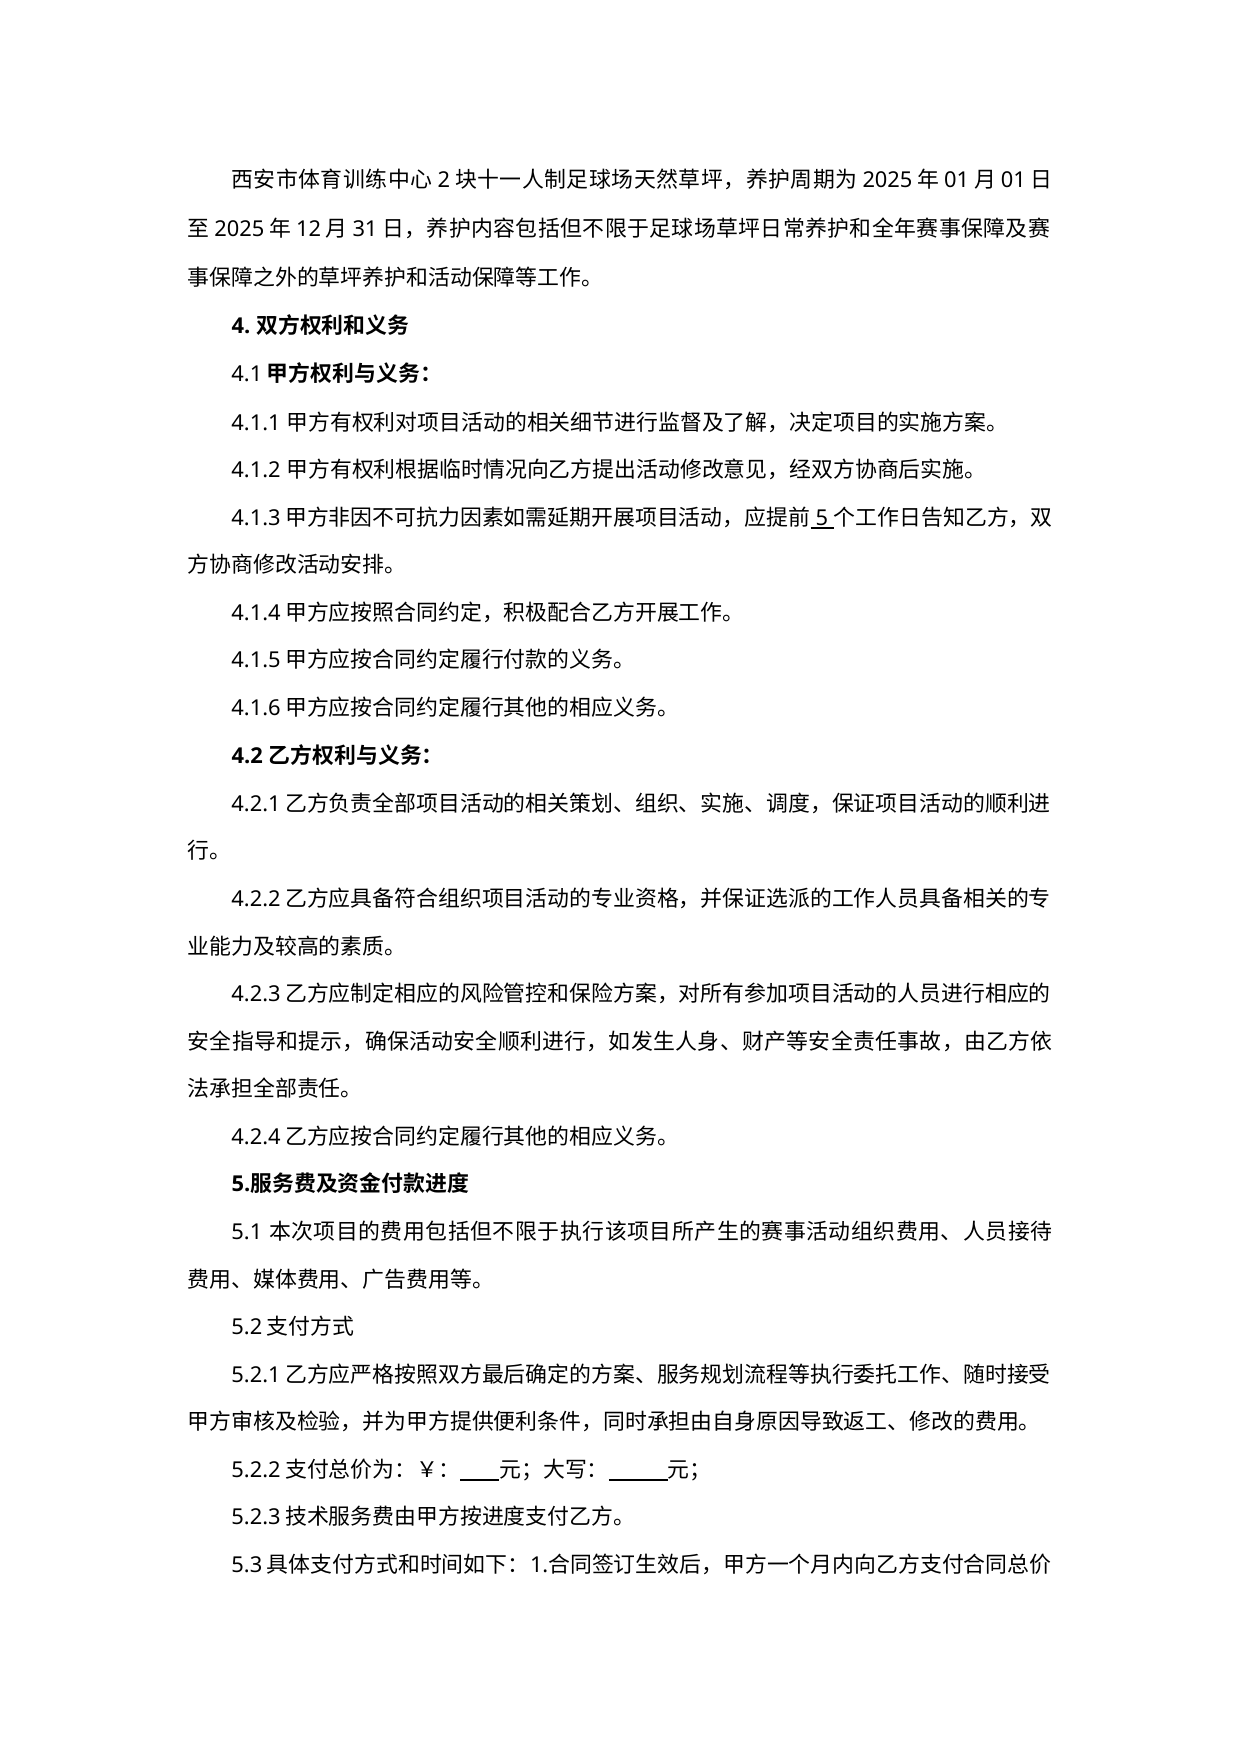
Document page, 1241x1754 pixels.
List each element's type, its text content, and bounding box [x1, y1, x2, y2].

text 4.2.4乙方应按合同约定履行其他的相应义务。 [187, 1119, 1053, 1151]
text 西安市体育训练中心2块十一人制足球场天然草坪，养护周期为2025年01月01日至2025年12月31日，养护内容包括但不限于足球场草坪日常养护和全年赛事保障及赛事保障之外的草坪养护和活动保障等工作。 [187, 162, 1053, 292]
text 4.2 乙方权利与义务： [187, 738, 1053, 770]
text 4.1.3甲方非因不可抗力因素如需延期开展项目活动，应提前 5 个工作日告知乙方，双方协商修改活动安排。 [187, 500, 1053, 579]
text 4.2.2乙方应具备符合组织项目活动的专业资格，并保证选派的工作人员具备相关的专业能力及较高的素质。 [187, 881, 1053, 960]
text 4.1.4甲方应按照合同约定，积极配合乙方开展工作。 [187, 595, 1053, 627]
text 4.1.6甲方应按合同约定履行其他的相应义务。 [187, 690, 1053, 722]
text 5.服务费及资金付款进度 [187, 1166, 1053, 1198]
text 4.1.5甲方应按合同约定履行付款的义务。 [187, 642, 1053, 674]
text 4.2.1乙方负责全部项目活动的相关策划、组织、实施、调度，保证项目活动的顺利进行。 [187, 786, 1053, 865]
text 4.1甲方权利与义务： [187, 356, 1053, 389]
text 5.2.1乙方应严格按照双方最后确定的方案、服务规划流程等执行委托工作、随时接受甲方审核及检验，并为甲方提供便利条件，同时承担由自身原因导致返工、修改的费用。 [187, 1357, 1053, 1436]
text 5.2.3技术服务费由甲方按进度支付乙方。 [187, 1499, 1053, 1531]
text 4.2.3乙方应制定相应的风险管控和保险方案，对所有参加项目活动的人员进行相应的安全指导和提示，确保活动安全顺利进行，如发生人身、财产等安全责任事故，由乙方依法承担全部责任。 [187, 976, 1053, 1103]
text 4.1.2 甲方有权利根据临时情况向乙方提出活动修改意见，经双方协商后实施。 [187, 452, 1053, 484]
text 4. 双方权利和义务 [187, 308, 1053, 340]
text 4.1.1 甲方有权利对项目活动的相关细节进行监督及了解，决定项目的实施方案。 [187, 404, 1053, 436]
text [187, 1547, 1053, 1579]
text 5.1 本次项目的费用包括但不限于执行该项目所产生的赛事活动组织费用、人员接待费用、媒体费用、广告费用等。 [187, 1214, 1053, 1293]
text 5.2.2支付总价为：￥： 元；大写： 元； [187, 1452, 1053, 1483]
text 5.2支付方式 [187, 1309, 1053, 1341]
